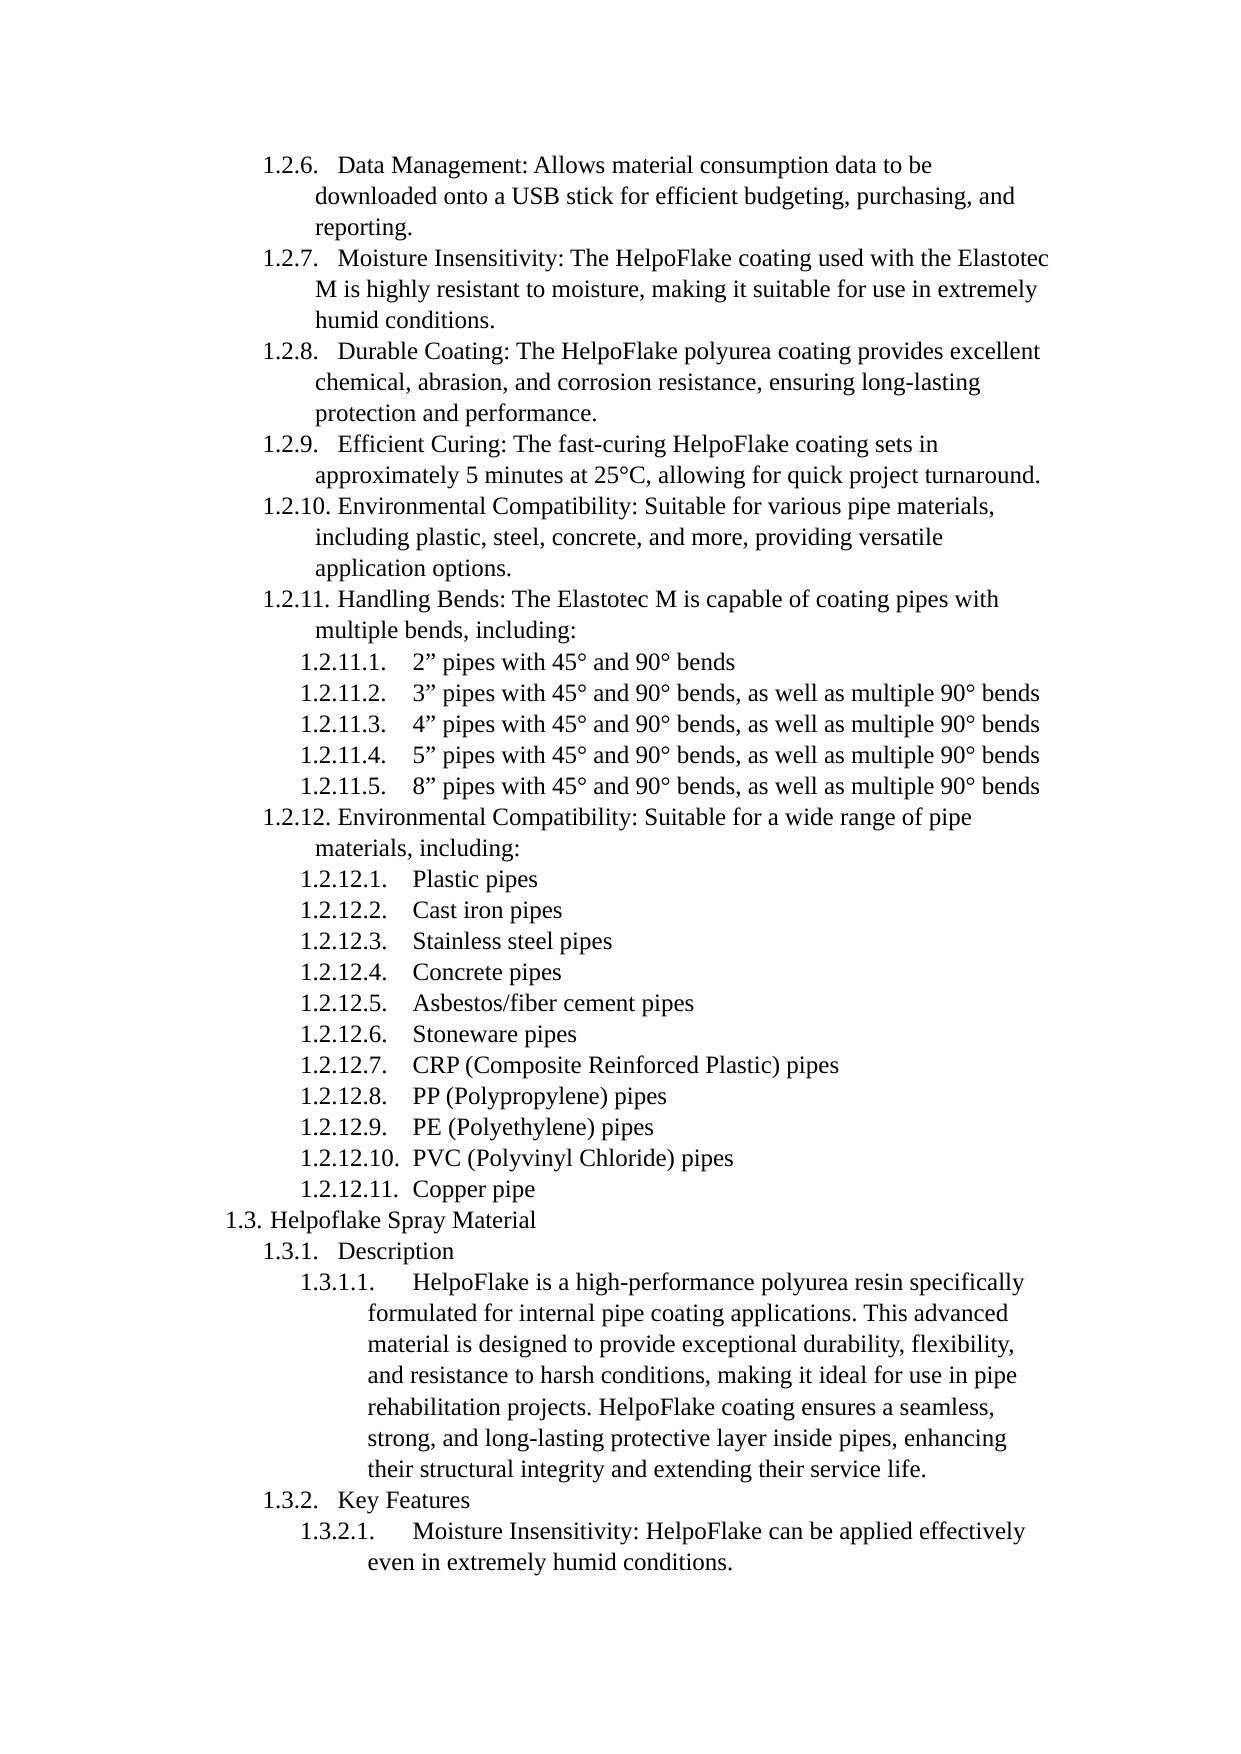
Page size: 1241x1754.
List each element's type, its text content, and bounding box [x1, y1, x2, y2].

list Moisture Insensitivity: HelpoFlake can be applied effectively even in extremely humid conditions. [300, 1516, 1053, 1576]
list Stainless steel pipes [300, 926, 1053, 955]
list 3” pipes with 45° and 90° bends, as well as multiple 90° bends [300, 678, 1053, 706]
list PE (Polyethylene) pipes [300, 1112, 1053, 1141]
list Efficient Curing: The fast-curing HelpoFlake coating sets in approximately 5 minutes at 25°C, allowing for quick project turnaround. [262, 429, 1053, 489]
list Cast iron pipes [300, 895, 1053, 924]
list Copper pipe [300, 1174, 1053, 1203]
list Moisture Insensitivity: The HelpoFlake coating used with the Elastotec M is highly resistant to moisture, making it suitable for use in extremely humid conditions. [262, 243, 1053, 334]
list CRP (Composite Reinforced Plastic) pipes [300, 1050, 1053, 1079]
list HelpoFlake is a high-performance polyurea resin specifically formulated for internal pipe coating applications. This advanced material is designed to provide exceptional durability, flexibility, and resistance to harsh conditions, making it ideal for use in pipe rehabilitation projects. HelpoFlake coating ensures a seamless, strong, and long-lasting protective layer inside pipes, enhancing their structural integrity and extending their service life. [300, 1267, 1053, 1482]
list Plastic pipes [300, 864, 1053, 893]
list Environmental Compatibility: Suitable for various pipe materials, including plastic, steel, concrete, and more, providing versatile application options. [262, 491, 1053, 582]
list PVC (Polyvinyl Chloride) pipes [300, 1143, 1053, 1172]
list Concrete pipes [300, 957, 1053, 986]
list Environmental Compatibility: Suitable for a wide range of pipe materials, including: [262, 802, 1053, 862]
list Helpoflake Spray Material [225, 1205, 1053, 1234]
list PP (Polypropylene) pipes [300, 1081, 1053, 1110]
list 5” pipes with 45° and 90° bends, as well as multiple 90° bends [300, 740, 1053, 768]
list Asbestos/fiber cement pipes [300, 988, 1053, 1017]
list Durable Coating: The HelpoFlake polyurea coating provides excellent chemical, abrasion, and corrosion resistance, ensuring long-lasting protection and performance. [262, 336, 1053, 427]
list 8” pipes with 45° and 90° bends, as well as multiple 90° bends [300, 771, 1053, 799]
list Data Management: Allows material consumption data to be downloaded onto a USB stick for efficient budgeting, purchasing, and reporting. [262, 150, 1053, 241]
list Handling Bends: The Elastotec M is capable of coating pipes with multiple bends, including: [262, 584, 1053, 644]
list 4” pipes with 45° and 90° bends, as well as multiple 90° bends [300, 709, 1053, 737]
list 2” pipes with 45° and 90° bends [300, 647, 1053, 675]
list Description [262, 1236, 1053, 1265]
list Key Features [262, 1485, 1053, 1513]
list Stoneware pipes [300, 1019, 1053, 1048]
